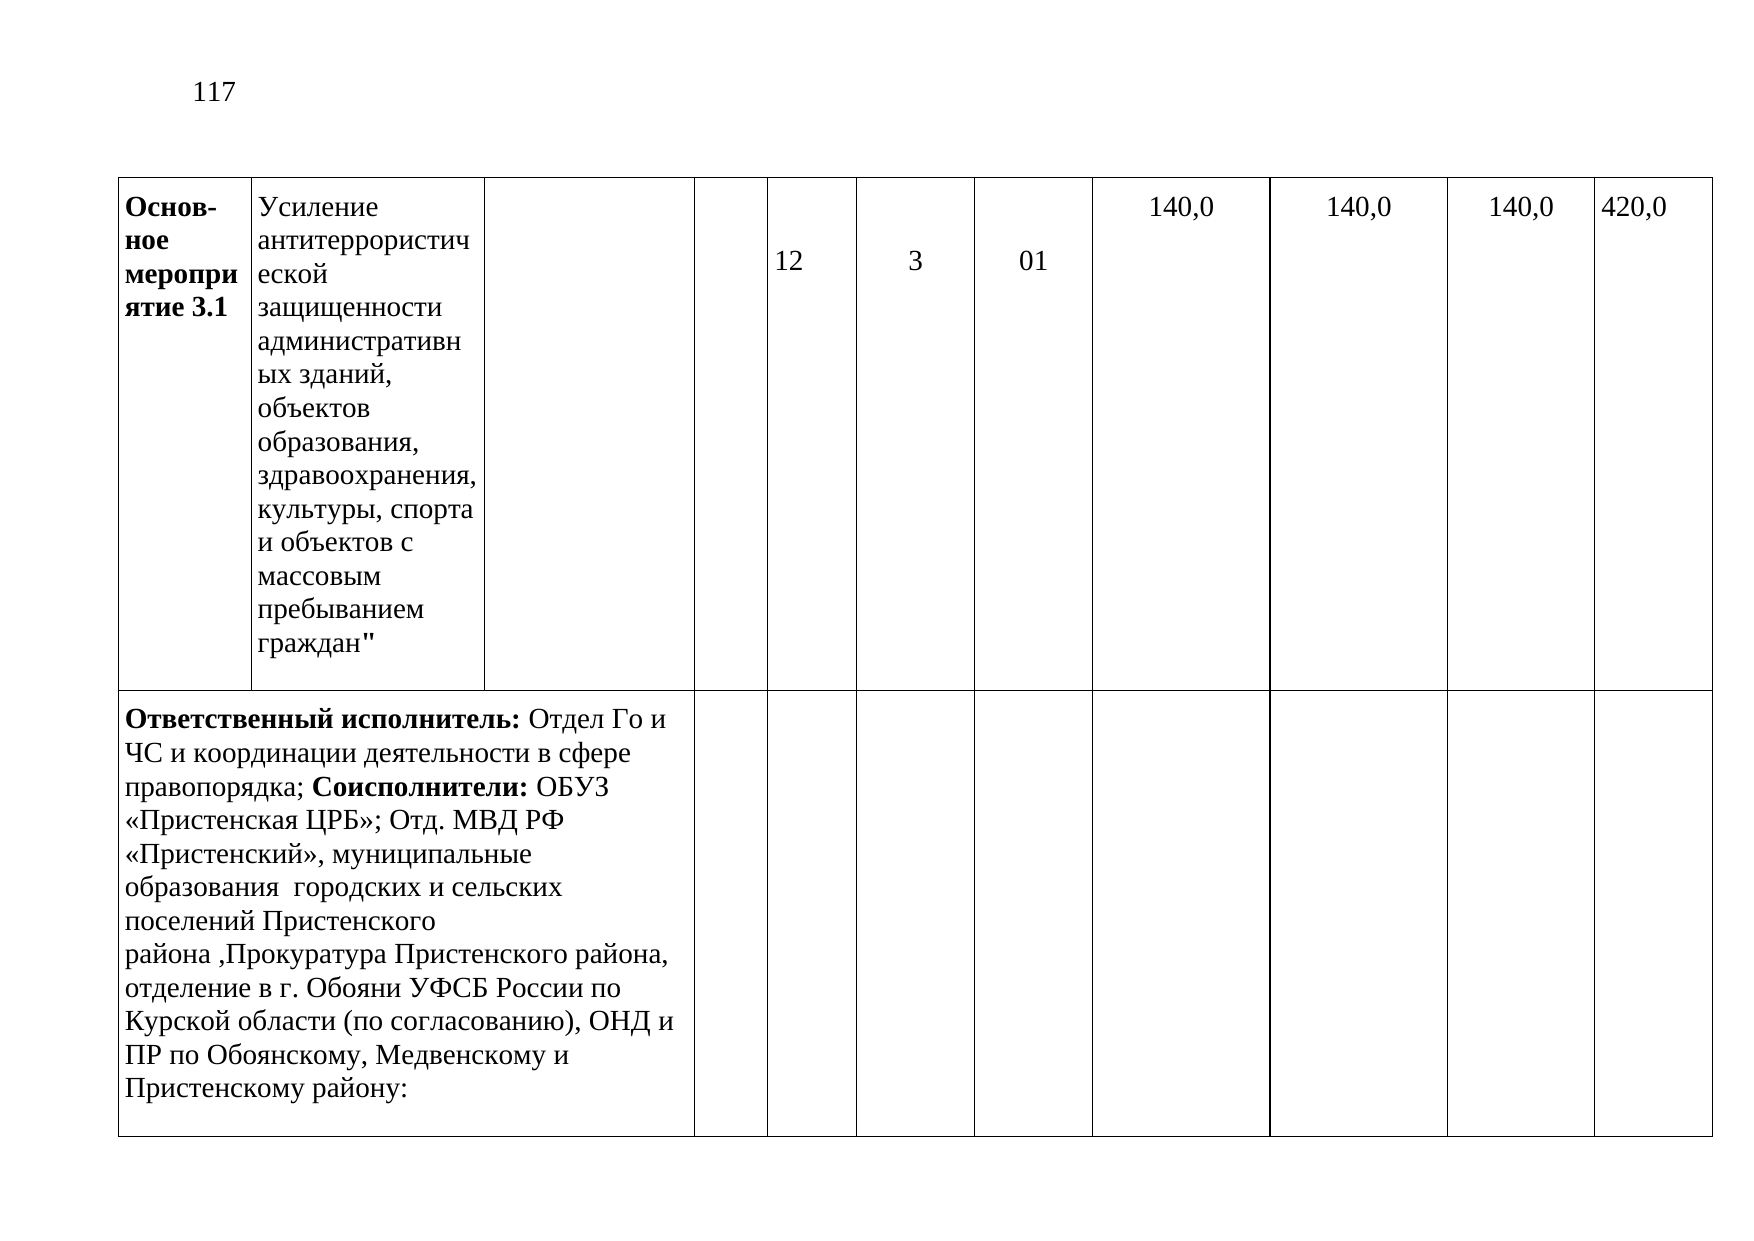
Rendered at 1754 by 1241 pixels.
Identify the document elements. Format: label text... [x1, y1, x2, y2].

table_cell 3 [857, 178, 974, 690]
table_cell [975, 691, 1092, 1136]
table_cell 140,0 [1271, 178, 1447, 690]
table_cell [1595, 691, 1712, 1136]
table_cell 420,0 [1595, 178, 1712, 690]
table_cell 140,0 [1448, 178, 1594, 690]
table_cell Усиление антитеррористической защищенности административных зданий, объектов образования, здравоохранения, культуры, спорта и объектов с массовым пребыванием граждан" [252, 178, 484, 690]
table_cell [485, 178, 694, 690]
table_cell Основ-ное мероприятие 3.1 [119, 178, 251, 690]
table_cell [768, 691, 856, 1136]
table_cell [1448, 691, 1594, 1136]
table_cell [695, 178, 767, 690]
table_cell [695, 691, 767, 1136]
table_cell [1093, 691, 1269, 1136]
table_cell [119, 691, 694, 1136]
table_cell 140,0 [1093, 178, 1269, 690]
table_cell 12 [768, 178, 856, 690]
table_cell [1271, 691, 1447, 1136]
table_cell 01 [975, 178, 1092, 690]
table_cell [857, 691, 974, 1136]
